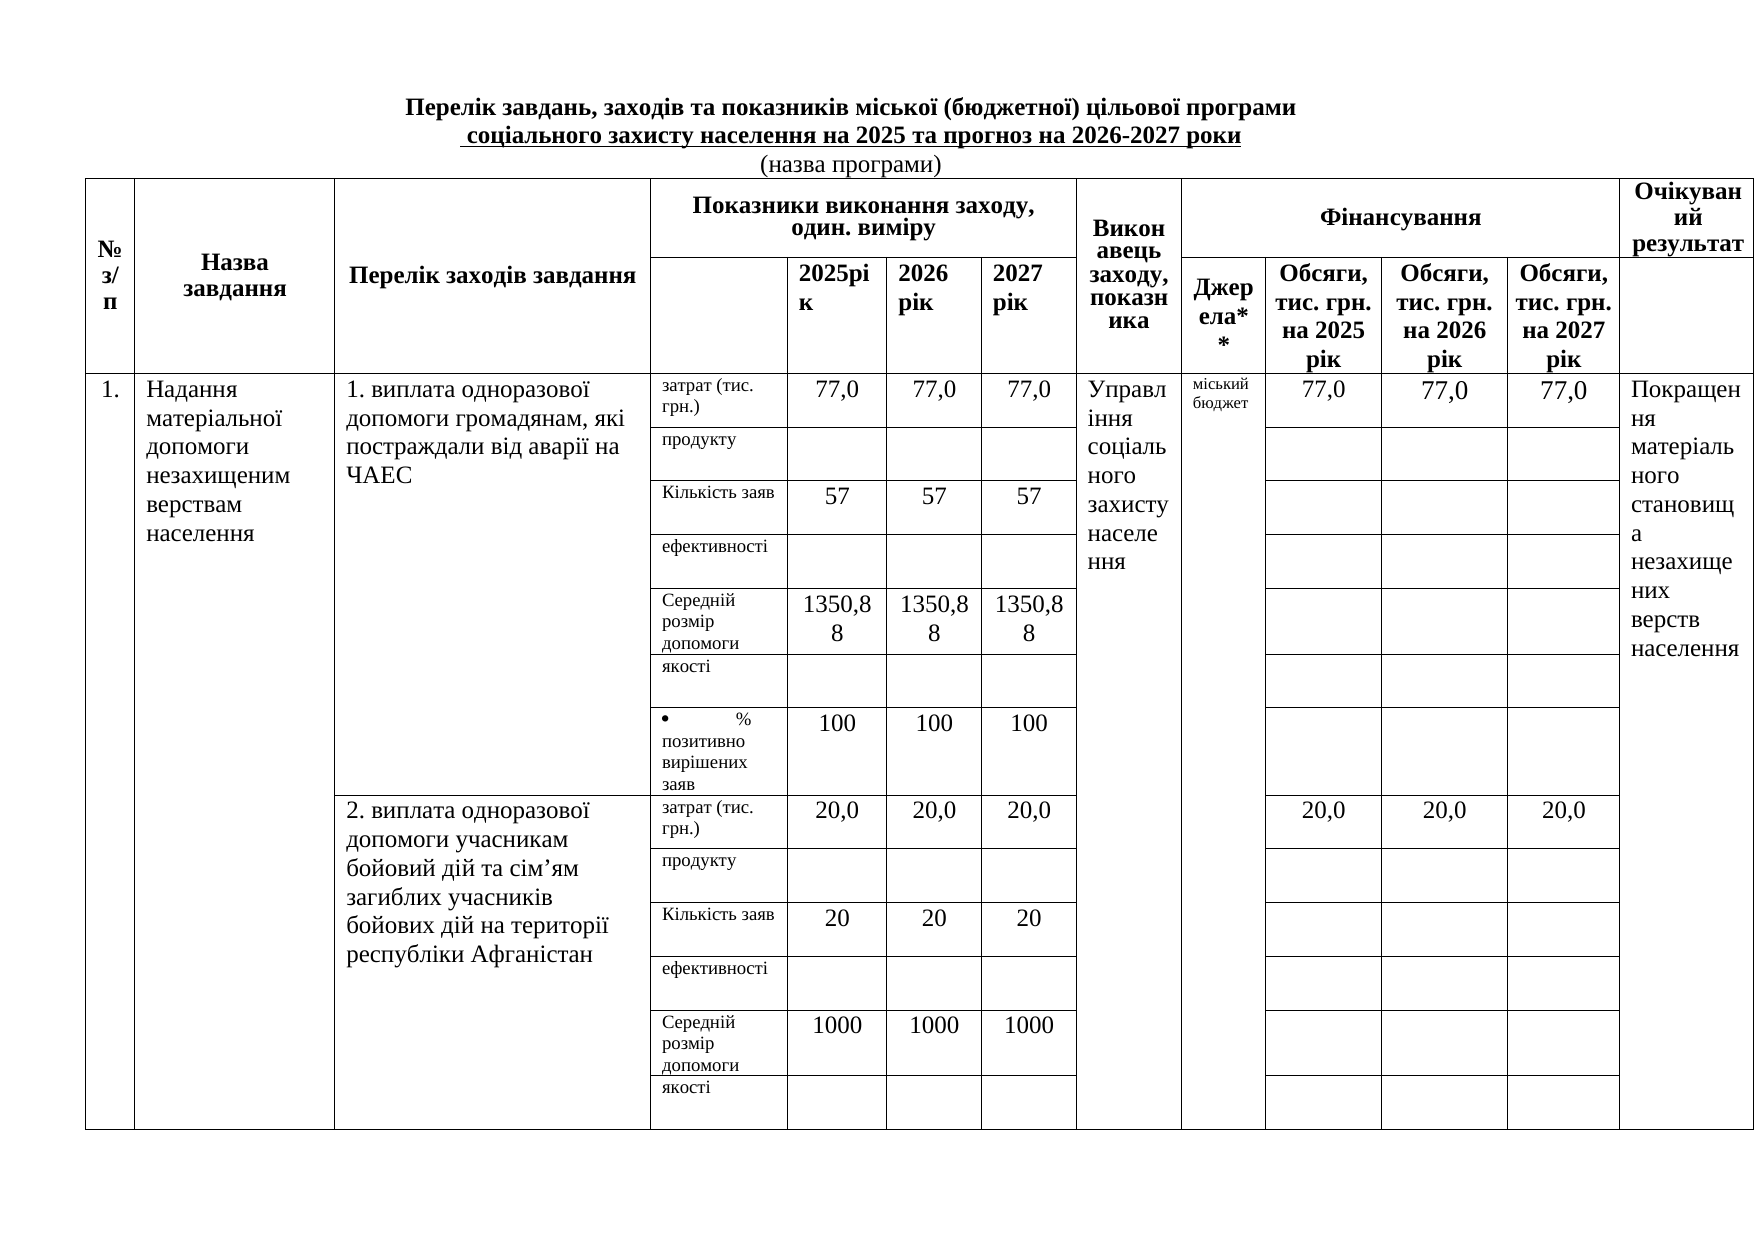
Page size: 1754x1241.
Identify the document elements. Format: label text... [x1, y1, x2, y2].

table_cell [1266, 957, 1381, 1009]
table_cell [1266, 708, 1381, 794]
table_cell затрат (тис. грн.) [651, 796, 787, 848]
table_cell Покращення матеріального становища незахищених верств населення [1620, 374, 1753, 1129]
table_cell [982, 655, 1076, 707]
table_cell [1266, 1011, 1381, 1075]
table_cell 1350,88 [887, 589, 981, 653]
table_cell [1382, 428, 1507, 480]
table_cell [887, 655, 981, 707]
table_cell [887, 535, 981, 588]
table_cell якості [651, 1076, 787, 1129]
table_cell [1382, 1076, 1507, 1129]
table_cell [982, 1076, 1076, 1129]
table_cell Обсяги, тис. грн. на 2027 рік [1508, 258, 1619, 373]
table_cell 20,0 [1382, 796, 1507, 848]
table_cell [1508, 708, 1619, 794]
table_cell [887, 957, 981, 1009]
table_cell 2025рік [788, 258, 886, 373]
table_cell [982, 535, 1076, 588]
table_cell 77,0 [1266, 374, 1381, 427]
table_cell 20 [982, 903, 1076, 956]
table_cell [1266, 481, 1381, 534]
table_cell [1382, 589, 1507, 653]
table_cell [788, 535, 886, 588]
table_cell [1508, 957, 1619, 1009]
table_cell [1266, 849, 1381, 902]
table_cell продукту [651, 849, 787, 902]
table_cell якості [651, 655, 787, 707]
table_cell 1000 [887, 1011, 981, 1075]
table_cell [1508, 481, 1619, 534]
table_cell [1266, 535, 1381, 588]
table_header Назва завдання [135, 179, 334, 373]
table_cell 20,0 [982, 796, 1076, 848]
table_cell 100 [788, 708, 886, 794]
table_cell [887, 428, 981, 480]
table_cell [788, 849, 886, 902]
table_cell [1266, 1076, 1381, 1129]
table_cell ефективності [651, 957, 787, 1009]
table_cell 20,0 [1266, 796, 1381, 848]
table_cell 1. [86, 374, 134, 1129]
table_cell 1000 [788, 1011, 886, 1075]
table_cell Управління соціального захисту населення [1077, 374, 1181, 1129]
table_cell [788, 957, 886, 1009]
table_cell [1382, 957, 1507, 1009]
table_cell 77,0 [887, 374, 981, 427]
table_cell 1000 [982, 1011, 1076, 1075]
table_cell Надання матеріальної допомоги незахищеним верствам населення [135, 374, 334, 1129]
table_cell 20 [788, 903, 886, 956]
table_cell [651, 258, 787, 373]
table_cell [1382, 903, 1507, 956]
table_cell 57 [982, 481, 1076, 534]
text Перелік завдань, заходів та показників міської (бюджетної) цільової програми [60, 92, 1642, 121]
table_cell Кількість заяв [651, 481, 787, 534]
table_cell 100 [887, 708, 981, 794]
text (назва програми) [60, 149, 1642, 178]
table_cell [1508, 589, 1619, 653]
table_cell [887, 1076, 981, 1129]
table_cell 77,0 [1508, 374, 1619, 427]
table_cell [1382, 535, 1507, 588]
table_cell 100 [982, 708, 1076, 794]
table_cell [1382, 708, 1507, 794]
table_cell 2. виплата одноразової допомоги учасникам бойовий дій та сім’ям загиблих учасників бойових дій на території республіки Афганістан [335, 796, 650, 1129]
table_cell [788, 655, 886, 707]
table_cell [887, 849, 981, 902]
table_cell міський бюджет [1182, 374, 1265, 1129]
table_header Виконавець заходу, показника [1077, 179, 1181, 373]
table_cell Обсяги, тис. грн. на 2026 рік [1382, 258, 1507, 373]
table_cell Кількість заяв [651, 903, 787, 956]
table_cell 20 [887, 903, 981, 956]
table_cell [1508, 655, 1619, 707]
table_cell Джерела** [1182, 258, 1265, 373]
table_cell [1382, 655, 1507, 707]
table_cell Середній розмір допомоги [651, 589, 787, 653]
table_cell [1266, 655, 1381, 707]
table_cell 2026 рік [887, 258, 981, 373]
table_cell [1266, 428, 1381, 480]
table_cell 77,0 [982, 374, 1076, 427]
table_cell [1266, 903, 1381, 956]
table_cell 1350,88 [788, 589, 886, 653]
table_header № з/п [86, 179, 134, 373]
table_cell [1382, 1011, 1507, 1075]
table_cell 1. виплата одноразової допомоги громадянам, які постраждали від аварії на ЧАЕС [335, 374, 650, 794]
table_cell ефективності [651, 535, 787, 588]
table_cell Середній розмір допомоги [651, 1011, 787, 1075]
table_cell 77,0 [788, 374, 886, 427]
table_cell [1508, 428, 1619, 480]
table_cell [1508, 903, 1619, 956]
text cоціального захисту населення на 2025 та прогноз на 2026-2027 роки [60, 121, 1642, 149]
table_cell 2027 рік [982, 258, 1076, 373]
table_cell [982, 957, 1076, 1009]
table_header Показники виконання заходу, один. виміру [651, 179, 1076, 257]
table_cell [1382, 481, 1507, 534]
table_cell 20,0 [887, 796, 981, 848]
table_cell продукту [651, 428, 787, 480]
table_cell [1508, 1076, 1619, 1129]
table_cell [1620, 258, 1753, 373]
table_cell [1508, 1011, 1619, 1075]
table_cell [1382, 849, 1507, 902]
table_cell [1508, 849, 1619, 902]
table_cell [1508, 535, 1619, 588]
table_cell затрат (тис. грн.) [651, 374, 787, 427]
table_header Перелік заходів завдання [335, 179, 650, 373]
table_cell [1266, 589, 1381, 653]
table_cell [982, 428, 1076, 480]
table_cell Обсяги, тис. грн. на 2025 рік [1266, 258, 1381, 373]
table_header Фінансування [1182, 179, 1619, 257]
table_cell % позитивно вирішених заяв [651, 708, 787, 794]
table_cell 1350,88 [982, 589, 1076, 653]
table_cell 57 [788, 481, 886, 534]
table_header Очікуваний результат [1620, 179, 1753, 257]
table_cell 20,0 [788, 796, 886, 848]
table_cell 20,0 [1508, 796, 1619, 848]
table_cell [788, 428, 886, 480]
table_cell [982, 849, 1076, 902]
table_cell [788, 1076, 886, 1129]
table_cell 57 [887, 481, 981, 534]
table_cell 77,0 [1382, 374, 1507, 427]
